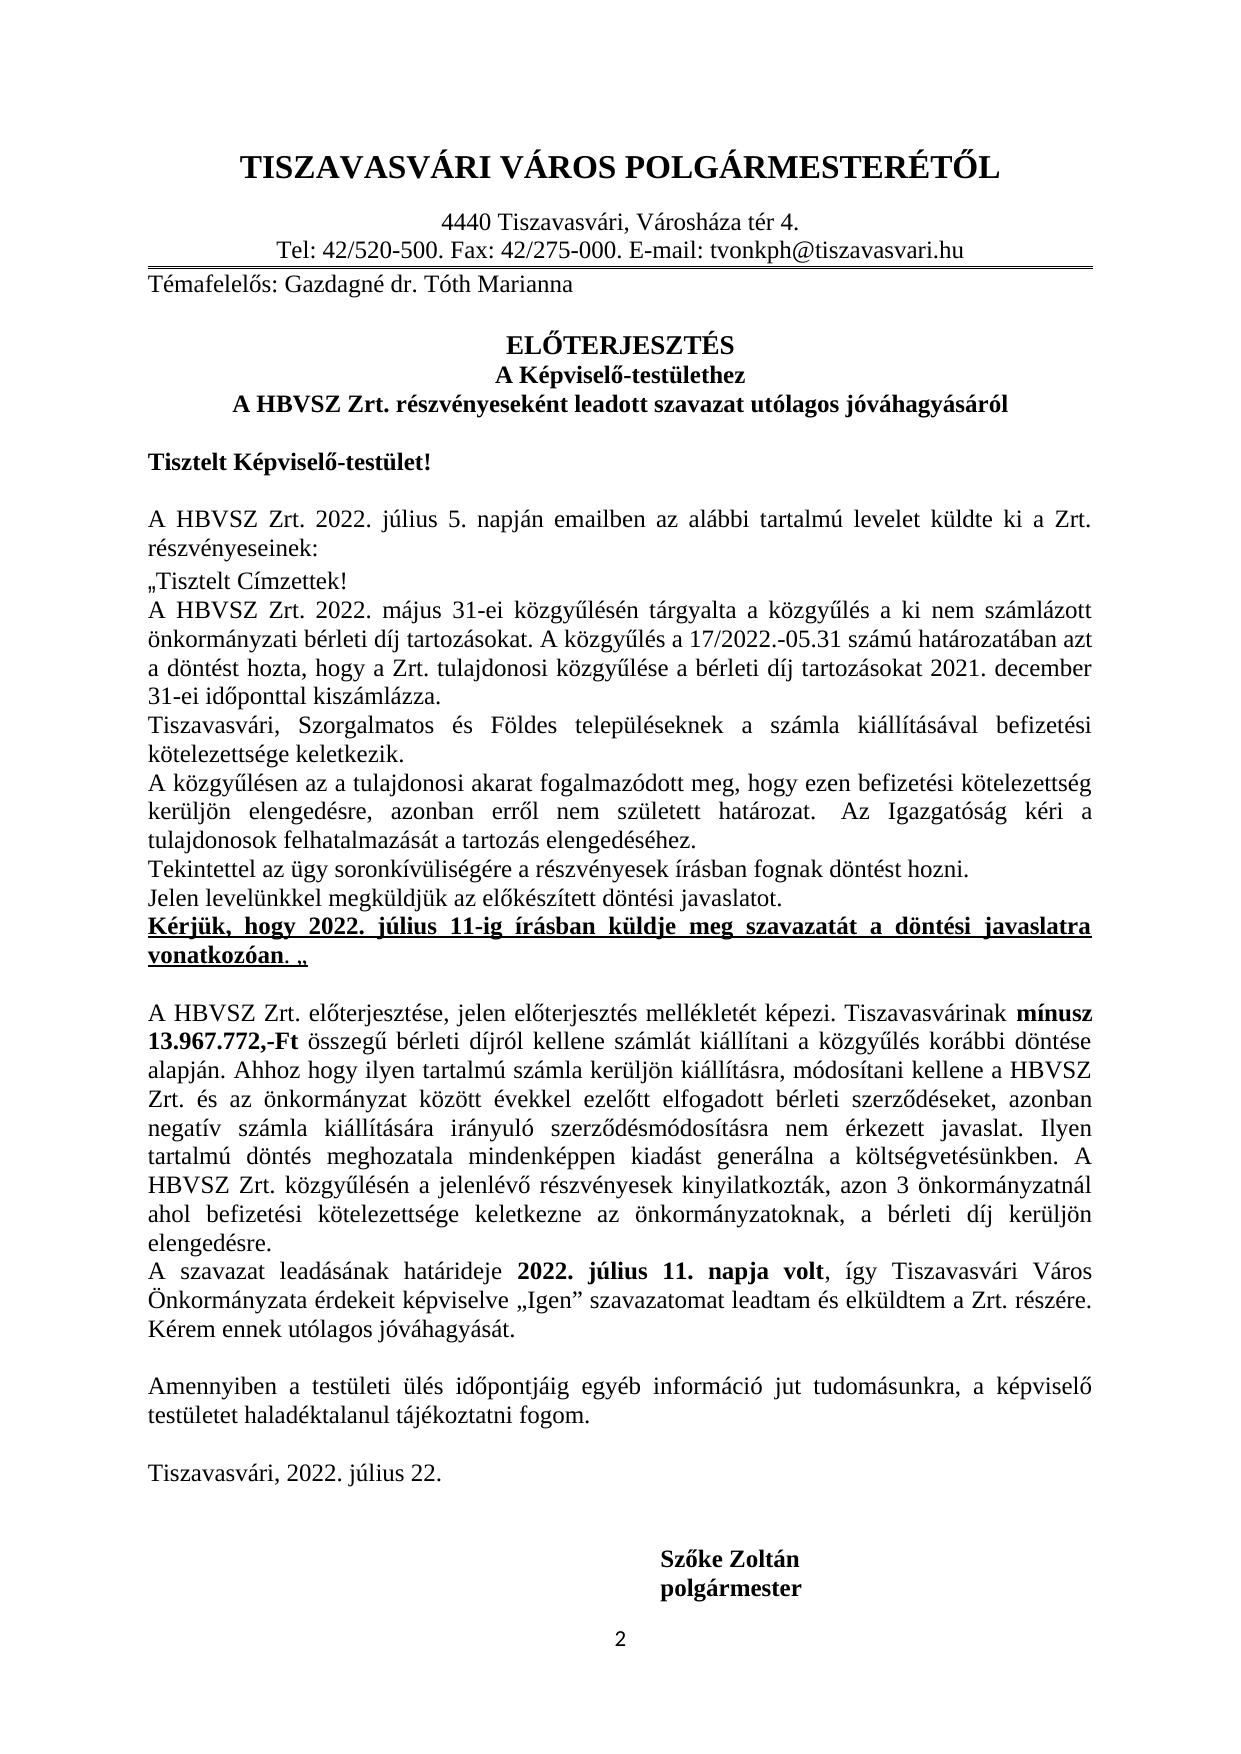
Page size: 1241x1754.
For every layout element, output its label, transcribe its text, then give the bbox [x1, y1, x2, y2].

text Tel: 42/520-500. Fax: 42/275-000. E-mail: tvonkph@tiszavasvari.hu [148, 236, 1093, 266]
text Tekintettel az ügy soronkívüliségére a részvényesek írásban fognak döntést hozni. [148, 854, 1093, 883]
text 4440 Tiszavasvári, Városháza tér 4. [148, 207, 1093, 236]
text Tiszavasvári, Szorgalmatos és Földes településeknek a számla kiállításával befizetési kötelezettsége keletkezik. [148, 710, 1093, 768]
text A HBVSZ Zrt. 2022. május 31-ei közgyűlésén tárgyalta a közgyűlés a ki nem számlázott önkormányzati bérleti díj tartozásokat. A közgyűlés a 17/2022.-05.31 számú határozatában azt a döntést hozta, hogy a Zrt. tulajdonosi közgyűlése a bérleti díj tartozásokat 2021. december 31-ei időponttal kiszámlázza. [148, 595, 1093, 710]
text „Tisztelt Címzettek! [148, 562, 1093, 595]
text A Képviselő-testülethez [148, 361, 1093, 389]
text Tiszavasvári, 2022. július 22. [148, 1458, 1093, 1486]
text Amennyiben a testületi ülés időpontjáig egyéb információ jut tudomásunkra, a képviselő testületet haladéktalanul tájékoztatni fogom. [148, 1371, 1093, 1429]
text A HBVSZ Zrt. részvényeseként leadott szavazat utólagos jóváhagyásáról [148, 389, 1093, 418]
text A szavazat leadásának határideje 2022. július 11. napja volt, így Tiszavasvári Város Önkormányzata érdekeit képviselve „Igen” szavazatomat leadtam és elküldtem a Zrt. részére. Kérem ennek utólagos jóváhagyását. [148, 1256, 1093, 1343]
text A HBVSZ Zrt. 2022. július 5. napján emailben az alábbi tartalmú levelet küldte ki a Zrt. részvényeseinek: [148, 504, 1093, 562]
text TISZAVASVÁRI VÁROS POLGÁRMESTERÉTŐL [148, 148, 1093, 186]
text Kérjük, hogy 2022. július 11-ig írásban küldje meg szavazatát a döntési javaslatra vonatkozóan. „ [148, 911, 1093, 969]
text Tisztelt Képviselő-testület! [148, 447, 1093, 476]
text Szőke Zoltán [148, 1544, 1093, 1573]
text Témafelelős: Gazdagné dr. Tóth Marianna [148, 269, 1093, 298]
text polgármester [148, 1573, 1093, 1601]
text A közgyűlésen az a tulajdonosi akarat fogalmazódott meg, hogy ezen befizetési kötelezettség kerüljön elengedésre, azonban erről nem született határozat. Az Igazgatóság kéri a tulajdonosok felhatalmazását a tartozás elengedéséhez. [148, 768, 1093, 854]
text Jelen levelünkkel megküldjük az előkészített döntési javaslatot. [148, 883, 1093, 911]
text ELŐTERJESZTÉS [148, 329, 1093, 361]
text A HBVSZ Zrt. előterjesztése, jelen előterjesztés mellékletét képezi. Tiszavasvárinak mínusz 13.967.772,-Ft összegű bérleti díjról kellene számlát kiállítani a közgyűlés korábbi döntése alapján. Ahhoz hogy ilyen tartalmú számla kerüljön kiállításra, módosítani kellene a HBVSZ Zrt. és az önkormányzat között évekkel ezelőtt elfogadott bérleti szerződéseket, azonban negatív számla kiállítására irányuló szerződésmódosításra nem érkezett javaslat. Ilyen tartalmú döntés meghozatala mindenképpen kiadást generálna a költségvetésünkben. A HBVSZ Zrt. közgyűlésén a jelenlévő részvényesek kinyilatkozták, azon 3 önkormányzatnál ahol befizetési kötelezettsége keletkezne az önkormányzatoknak, a bérleti díj kerüljön elengedésre. [148, 998, 1093, 1256]
